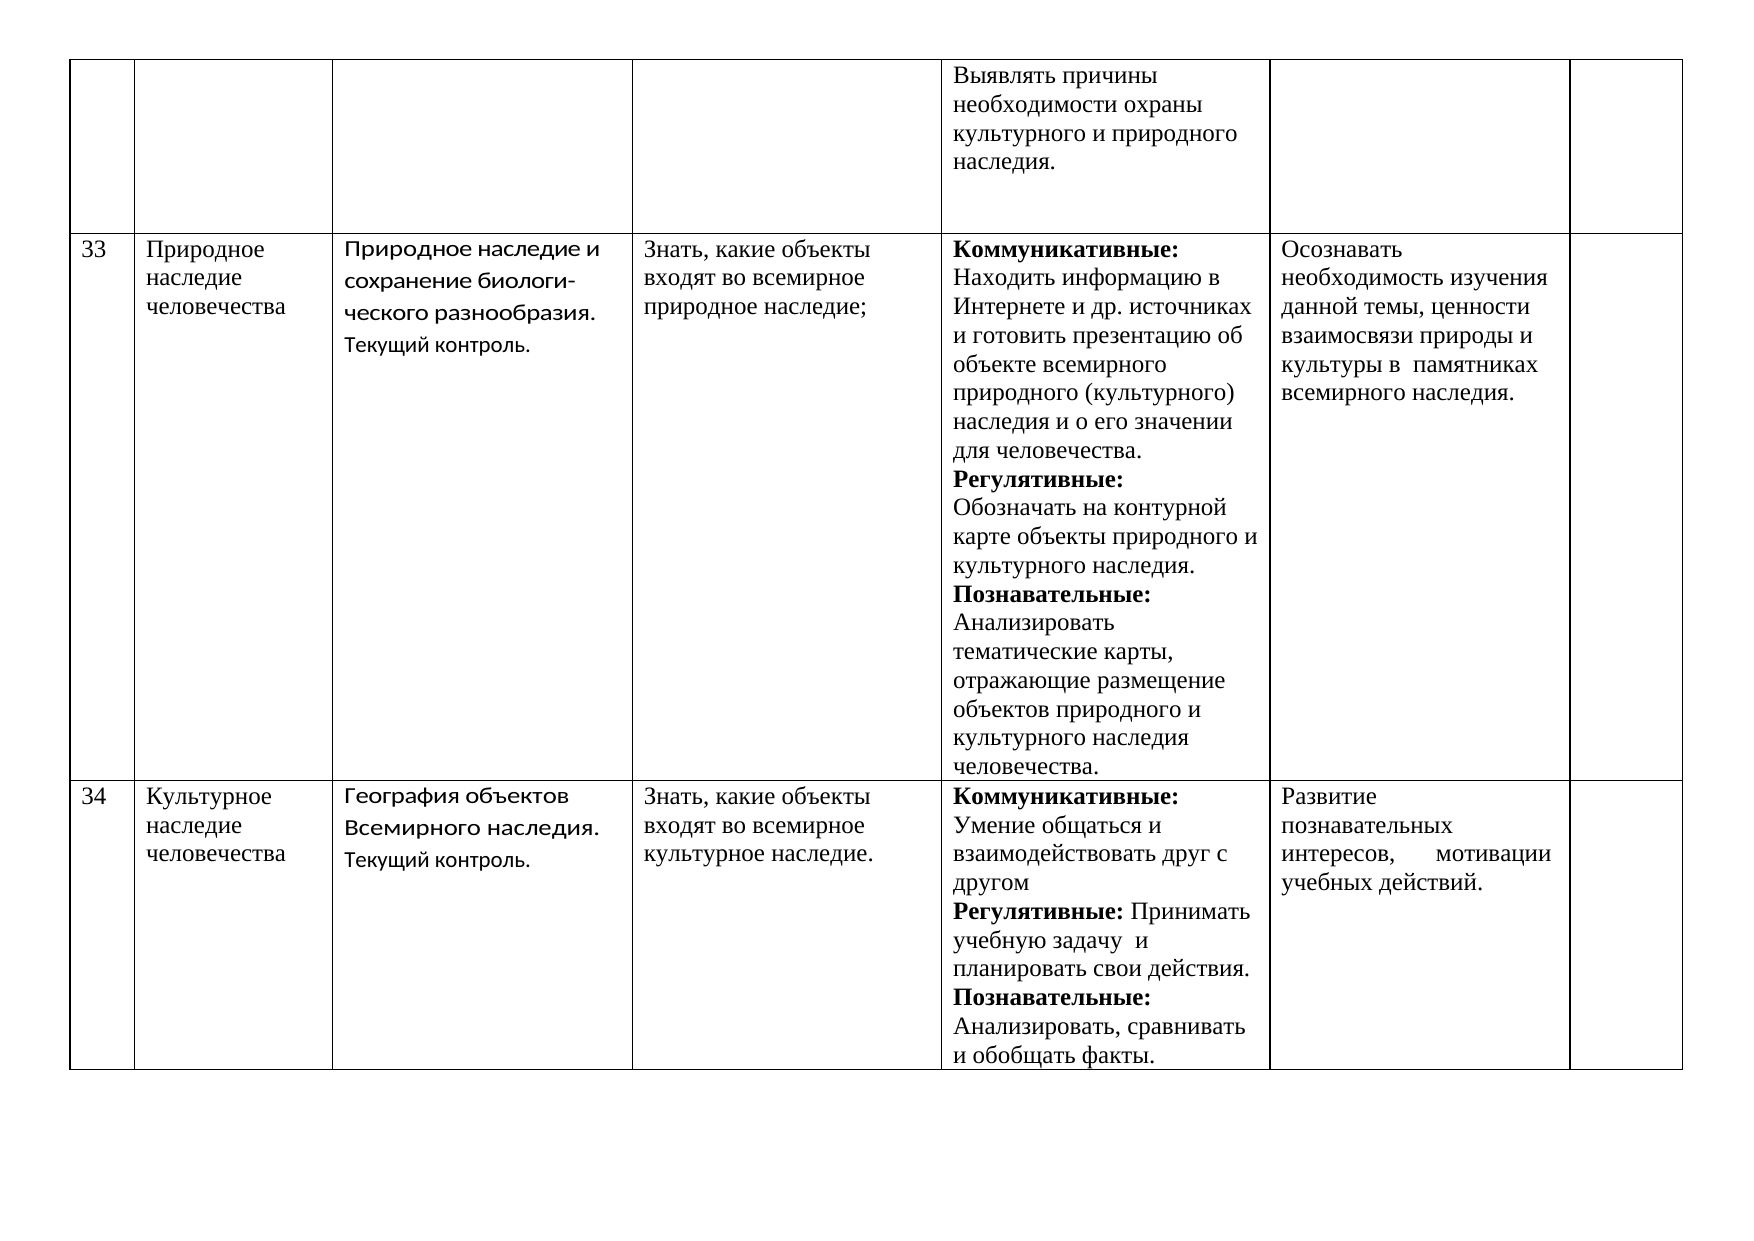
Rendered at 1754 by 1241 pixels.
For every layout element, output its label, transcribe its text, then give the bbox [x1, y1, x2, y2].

table_cell Осознавать необходимость изучения данной темы, ценности взаимосвязи природы и культуры в памятниках всемирного наследия. [1271, 234, 1569, 780]
table_cell 33 [71, 234, 134, 780]
table_cell [1571, 234, 1682, 780]
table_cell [333, 60, 632, 233]
table_cell Культурное наследие человечества [135, 781, 332, 1068]
table_cell Природное наследие и сохранение биологического разнообразия. Текущий контроль. [333, 234, 632, 780]
table_cell Знать, какие объекты входят во всемирное культурное наследие. [633, 781, 941, 1068]
table_cell 34 [71, 781, 134, 1068]
table_cell Природное наследие человечества [135, 234, 332, 780]
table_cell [1271, 60, 1569, 233]
table_cell 32 [71, 60, 134, 233]
table_cell Знать, какие объекты входят во всемирное природное наследие; [633, 234, 941, 780]
table_cell Коммуникативные: Находить информацию в Интернете и др. источниках и готовить презентацию об объекте всемирного природного (культурного) наследия и о его значении для человечества. Регулятивные: Обозначать на контурной карте объекты природного и культурного наследия. Познавательные: Анализировать тематические карты, отражающие размещение объектов природного и культурного наследия человечества. [942, 234, 1269, 780]
table_cell География объектов Всемирного наследия. Текущий контроль. [333, 781, 632, 1068]
table_cell [1571, 60, 1682, 233]
table_cell Коммуникативные: Умение общаться и взаимодействовать друг с другом Регулятивные: Принимать учебную задачу и планировать свои действия. Познавательные: Анализировать, сравнивать и обобщать факты. [942, 781, 1269, 1068]
table_cell Развитие познавательных интересов, мотивации учебных действий. [1271, 781, 1569, 1068]
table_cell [942, 60, 1269, 233]
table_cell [135, 60, 332, 233]
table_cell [633, 60, 941, 233]
table_cell [1571, 781, 1682, 1068]
